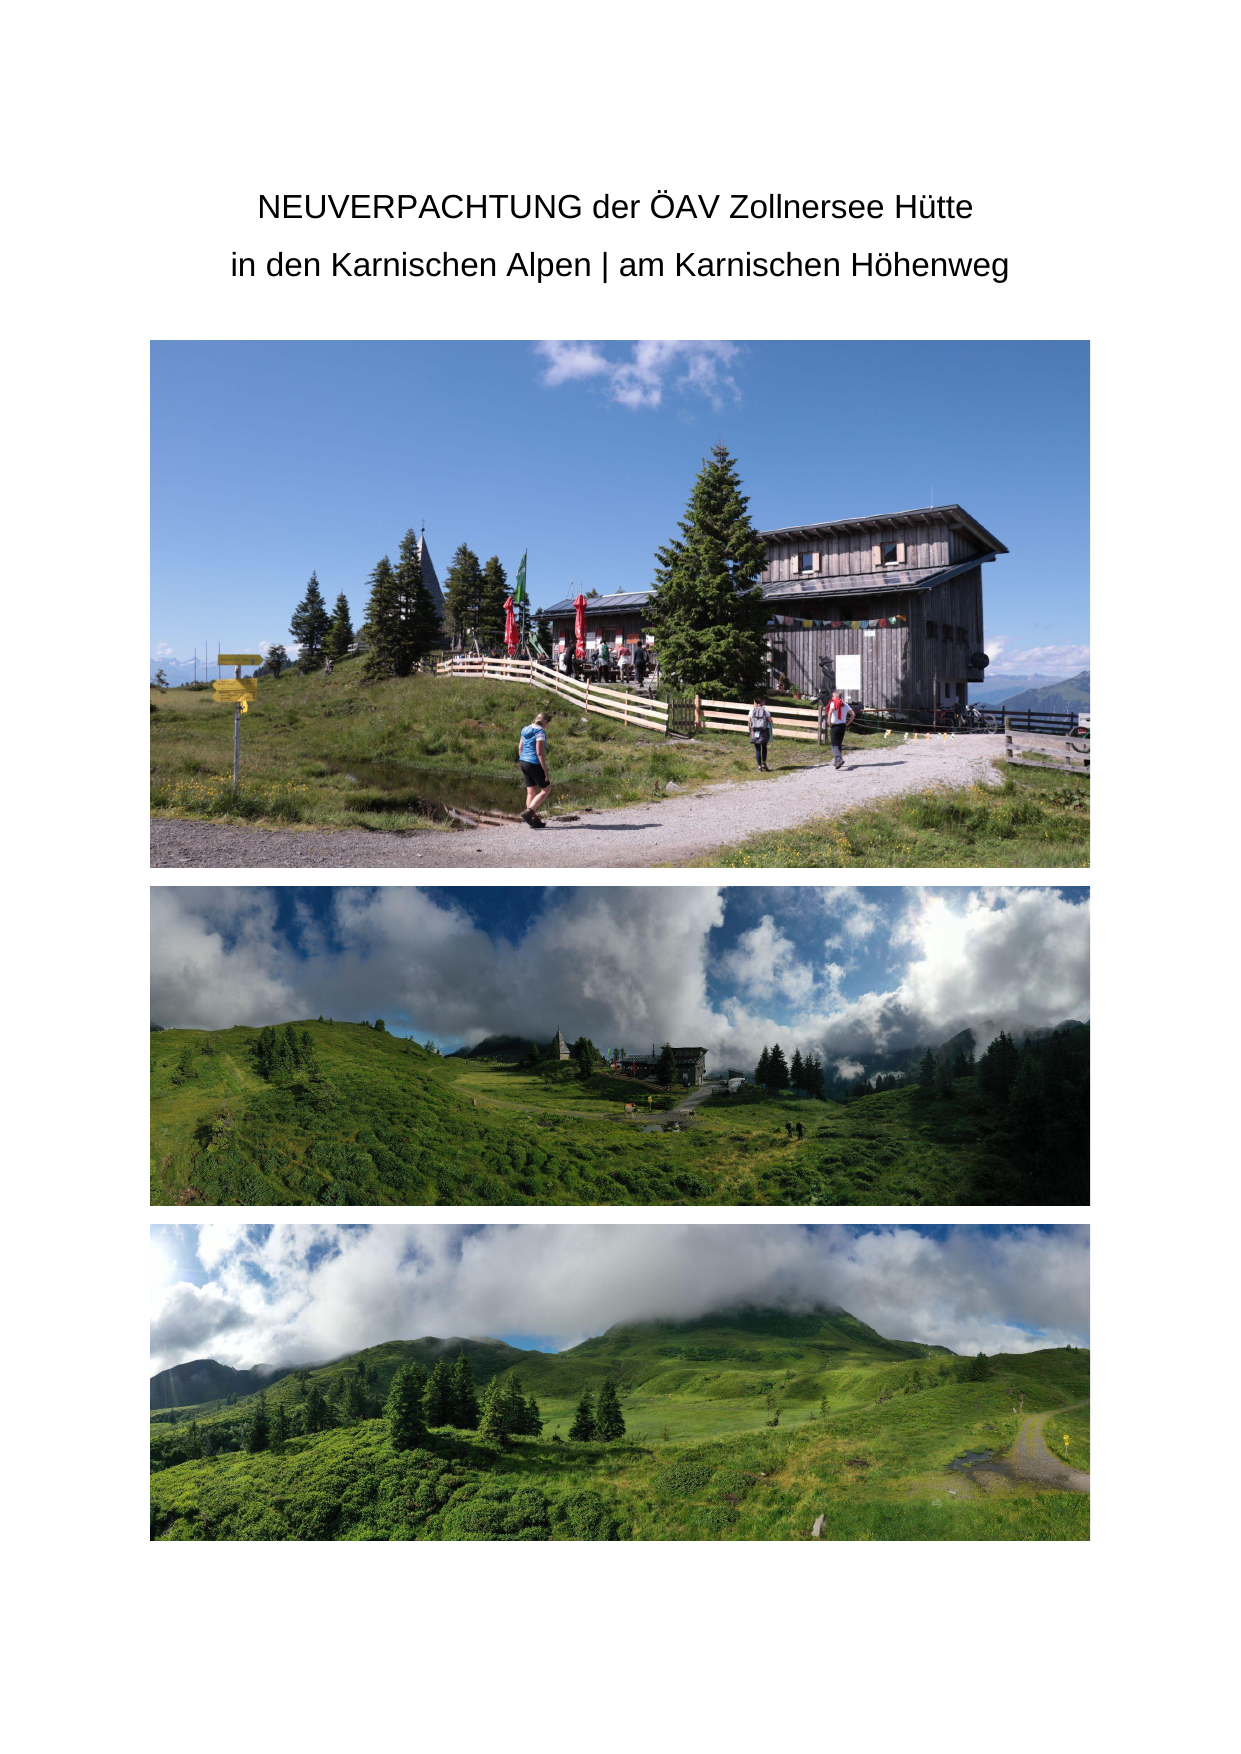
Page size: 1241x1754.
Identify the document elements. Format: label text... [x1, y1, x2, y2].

picture [150, 1224, 1091, 1541]
picture [150, 886, 1091, 1206]
subtitle NEUVERPACHTUNG der ÖAV Zollnersee Hütte in den Karnischen Alpen | am Karnischen Höhenweg [150, 187, 1090, 283]
picture [150, 340, 1091, 868]
